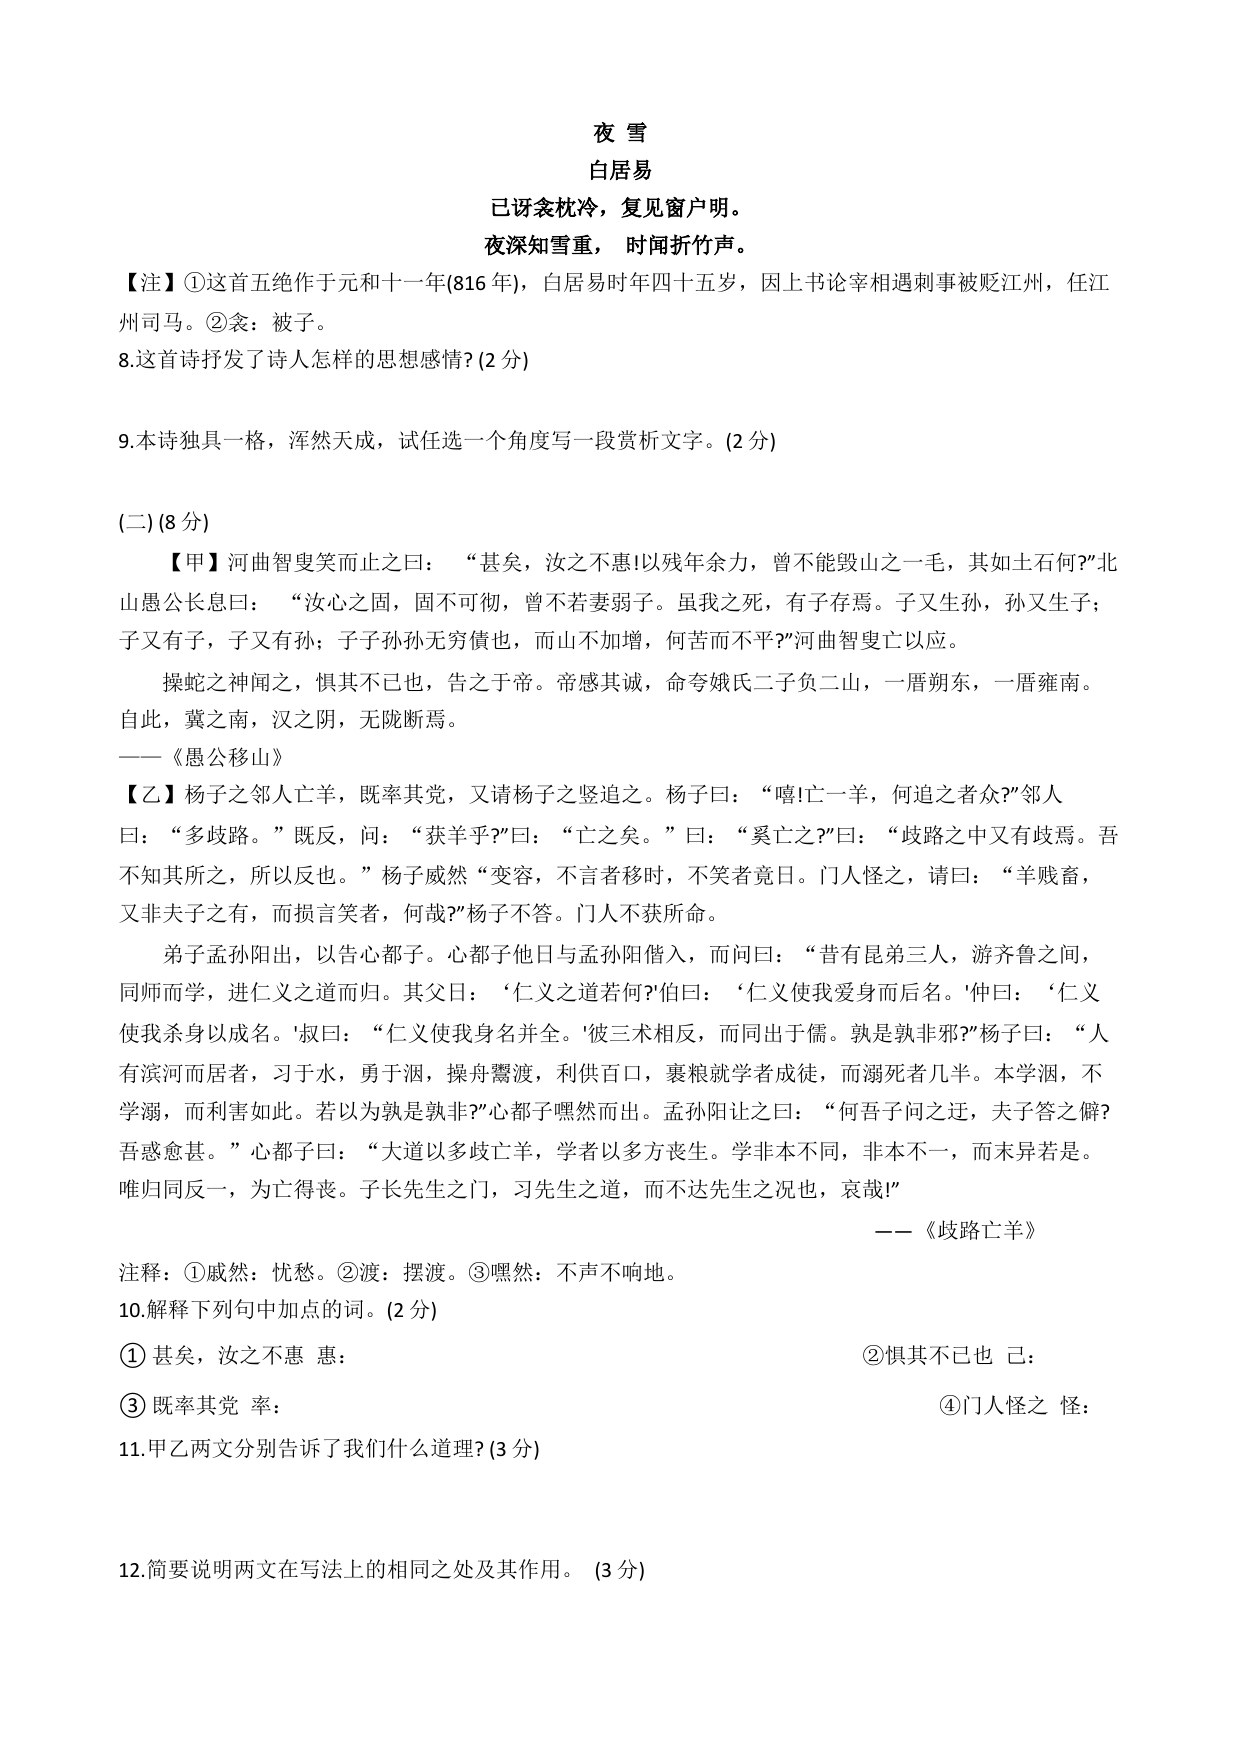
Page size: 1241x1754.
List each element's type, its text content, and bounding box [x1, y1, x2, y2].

list 12.简要说明两文在写法上的相同之处及其作用。 (3分) [118, 1556, 1122, 1583]
list 夜 雪 [118, 118, 1122, 143]
list (二) (8分) [118, 508, 1122, 535]
list 11.甲乙两文分别告诉了我们什么道理? (3分) [118, 1435, 1122, 1462]
list 夜深知雪重， 时闻折竹声。 [118, 231, 1122, 256]
list 9.本诗独具一格，浑然天成，试任选一个角度写一段赏析文字。(2分) [118, 427, 1122, 454]
list ①甚矣，汝之不惠 惠： ②惧其不已也 己： [118, 1337, 1122, 1369]
list 注释：①戚然：忧愁。②渡：摆渡。③嘿然：不声不响地。 [118, 1258, 1122, 1283]
list 操蛇之神闻之，惧其不已也，告之于帝。帝感其诚，命夸娥氏二子负二山，一厝朔东，一厝雍南。自此，冀之南，汉之阴，无陇断焉。 ——《愚公移山》 [118, 668, 1122, 768]
list 【注】①这首五绝作于元和十一年(816年)，白居易时年四十五岁，因上书论宰相遇刺事被贬江州，任江州司马。②衾：被子。 [118, 268, 1122, 333]
list 白居易 [118, 156, 1122, 181]
list 【甲】河曲智叟笑而止之曰： “甚矣，汝之不惠!以残年余力，曾不能毁山之一毛，其如土石何?”北山愚公长息曰： “汝心之固，固不可彻，曾不若妻弱子。虽我之死，有子存焉。子又生孙，孙又生子；子又有子，子又有孙；子子孙孙无穷債也，而山不加增，何苦而不平?”河曲智叟亡以应。 [118, 549, 1122, 654]
list 【乙】杨子之邻人亡羊，既率其党，又请杨子之竖追之。杨子曰：“嘻!亡一羊，何追之者众?”邻人曰：“多歧路。”既反，问：“获羊乎?”曰：“亡之矣。”曰：“奚亡之?”曰：“歧路之中又有歧焉。吾不知其所之，所以反也。”杨子威然“变容，不言者移时，不笑者竟日。门人怪之，请曰：“羊贱畜，又非夫子之有，而损言笑者，何哉?”杨子不答。门人不获所命。 [118, 780, 1122, 927]
list 10.解释下列句中加点的词。(2分) [118, 1296, 1122, 1323]
list ③既率其党 率： ④门人怪之 怪： [118, 1386, 1122, 1418]
list 8.这首诗抒发了诗人怎样的思想感情? (2分) [118, 346, 1122, 373]
list 弟子孟孙阳出，以告心都子。心都子他日与孟孙阳偕入，而问曰：“昔有昆弟三人，游齐鲁之间，同师而学，进仁义之道而归。其父日：‘仁义之道若何?'伯曰：‘仁义使我爱身而后名。'仲曰：‘仁义使我杀身以成名。'叔曰：“仁义使我身名并全。'彼三术相反，而同出于儒。孰是孰非邪?”杨子曰：“人有滨河而居者，习于水，勇于洇，操舟鬻渡，利供百口，裹粮就学者成徒，而溺死者几半。本学洇，不学溺，而利害如此。若以为孰是孰非?”心都子嘿然而出。孟孙阳让之曰：“何吾子问之迂，夫子答之僻?吾惑愈甚。”心都子曰：“大道以多歧亡羊，学者以多方丧生。学非本不同，非本不一，而末异若是。唯归同反一，为亡得丧。子长先生之门，习先生之道，而不达先生之况也，哀哉!” [118, 940, 1122, 1203]
list ——《歧路亡羊》 [118, 1217, 1122, 1244]
list 已讶衾枕冷，复见窗户明。 [118, 193, 1122, 218]
